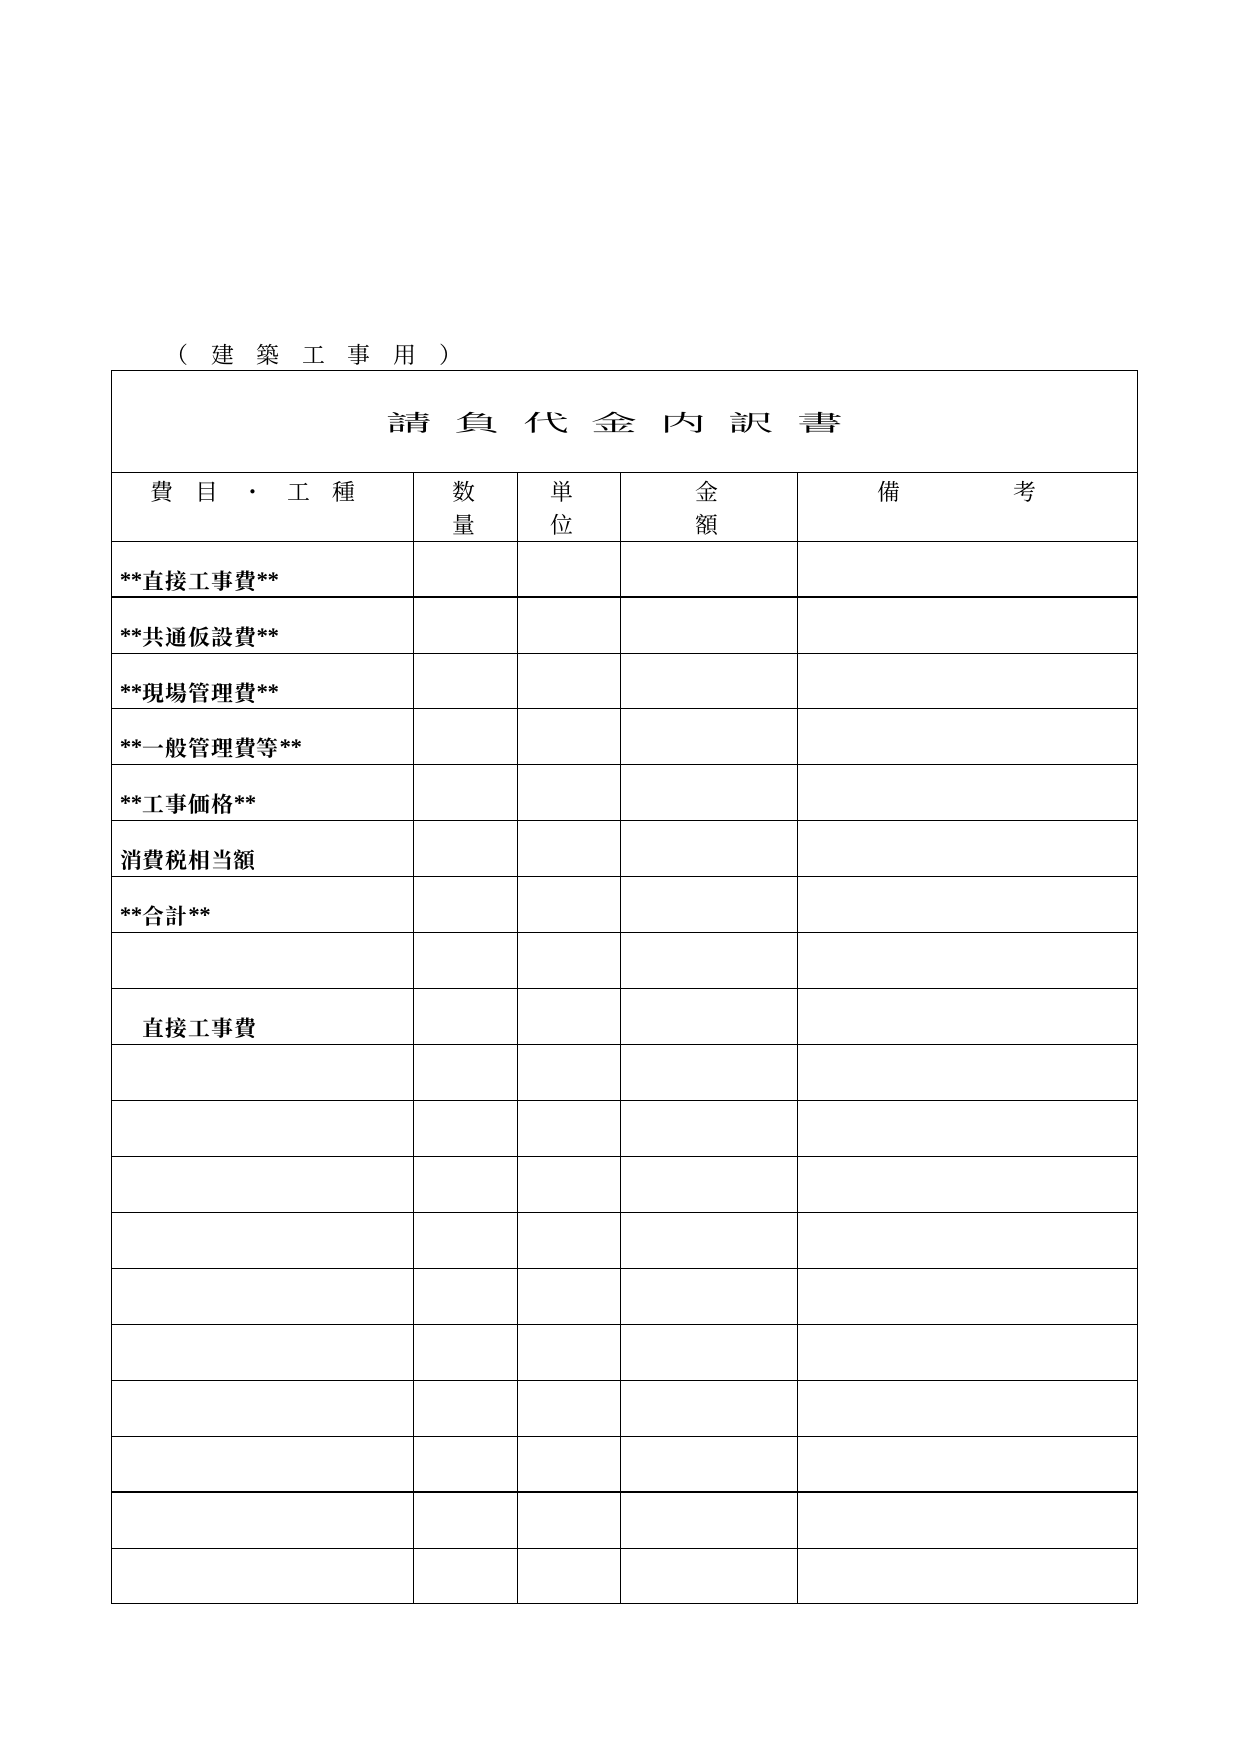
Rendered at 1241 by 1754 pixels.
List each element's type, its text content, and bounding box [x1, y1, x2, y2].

table_cell [798, 765, 1137, 820]
table_cell [414, 598, 517, 652]
table_cell [112, 1045, 413, 1100]
table_cell [798, 654, 1137, 708]
table_cell [414, 1437, 517, 1491]
table_cell [621, 542, 797, 596]
table_cell [518, 1381, 620, 1436]
table_cell [518, 877, 620, 932]
table_cell [518, 542, 620, 596]
table_cell [518, 598, 620, 652]
table_cell [414, 1157, 517, 1212]
table_cell **工事価格** [112, 765, 413, 820]
table_cell [621, 933, 797, 988]
table_cell [518, 1101, 620, 1156]
table_cell [621, 1325, 797, 1379]
table_cell [112, 1549, 413, 1603]
table_cell **直接工事費** [112, 542, 413, 596]
table_cell [518, 765, 620, 820]
table_cell [621, 1437, 797, 1491]
table_cell [112, 1269, 413, 1324]
table_cell [414, 1269, 517, 1324]
table_cell [798, 877, 1137, 932]
table_cell [621, 1045, 797, 1100]
table_cell [798, 1269, 1137, 1324]
table_cell [518, 1213, 620, 1268]
table_cell [112, 1437, 413, 1491]
table_cell [798, 1157, 1137, 1212]
table_cell [518, 1045, 620, 1100]
table_cell [414, 1549, 517, 1603]
table_cell [414, 1213, 517, 1268]
table_cell [414, 709, 517, 764]
table_cell 数 量 [414, 473, 517, 541]
table_cell [798, 1101, 1137, 1156]
table_cell [621, 1549, 797, 1603]
table_cell [798, 1549, 1137, 1603]
table_cell [518, 709, 620, 764]
table_cell 消費税相当額 [112, 821, 413, 876]
table_cell [414, 1325, 517, 1379]
table_cell [621, 877, 797, 932]
table_cell [798, 598, 1137, 652]
table_cell [621, 821, 797, 876]
table_cell [518, 989, 620, 1044]
table_cell [621, 709, 797, 764]
table_cell [621, 1101, 797, 1156]
table_cell [621, 598, 797, 652]
table_cell 費目・工種 [112, 473, 413, 541]
table_cell [798, 1325, 1137, 1379]
table_cell [414, 542, 517, 596]
table_cell [621, 1213, 797, 1268]
table_cell [518, 1269, 620, 1324]
table_cell [798, 933, 1137, 988]
table_cell [518, 1325, 620, 1379]
table_cell **共通仮設費** [112, 598, 413, 652]
table_cell [414, 654, 517, 708]
table_cell [621, 1381, 797, 1436]
table_cell [621, 989, 797, 1044]
table_header 請負代金内訳書 [112, 371, 1137, 472]
table_cell [798, 989, 1137, 1044]
table_cell [112, 1101, 413, 1156]
table_cell [518, 933, 620, 988]
table_cell [414, 1381, 517, 1436]
table_cell 備 考 [798, 473, 1137, 541]
table_cell [518, 654, 620, 708]
table_cell [621, 765, 797, 820]
table_cell [798, 1213, 1137, 1268]
table_cell [414, 1101, 517, 1156]
table_cell [518, 1157, 620, 1212]
table_cell [414, 877, 517, 932]
table_cell [518, 1437, 620, 1491]
table_cell 単 位 [518, 473, 620, 541]
table_cell [621, 654, 797, 708]
table_cell [621, 1493, 797, 1547]
table_cell [112, 1157, 413, 1212]
table_cell 直接工事費 [112, 989, 413, 1044]
table_cell [112, 1381, 413, 1436]
table_cell 金 額 [621, 473, 797, 541]
table_cell [414, 933, 517, 988]
table_cell [112, 1213, 413, 1268]
table_cell [414, 1493, 517, 1547]
table_cell [798, 1437, 1137, 1491]
table_cell **合計** [112, 877, 413, 932]
table_cell **一般管理費等** [112, 709, 413, 764]
table_cell [112, 1493, 413, 1547]
table_cell [112, 1325, 413, 1379]
table_cell [798, 1045, 1137, 1100]
table_cell [621, 1157, 797, 1212]
table_cell [414, 1045, 517, 1100]
table_cell [798, 709, 1137, 764]
table_cell **現場管理費** [112, 654, 413, 708]
table_cell [798, 1381, 1137, 1436]
table_cell [518, 821, 620, 876]
table_cell [414, 821, 517, 876]
table_cell [621, 1269, 797, 1324]
table_cell [798, 821, 1137, 876]
table_cell [798, 542, 1137, 596]
table_cell [518, 1549, 620, 1603]
table_cell [798, 1493, 1137, 1547]
table_cell [414, 989, 517, 1044]
text （建築工事用） [74, 337, 1192, 370]
table_cell [112, 933, 413, 988]
table_cell [518, 1493, 620, 1547]
table_cell [414, 765, 517, 820]
